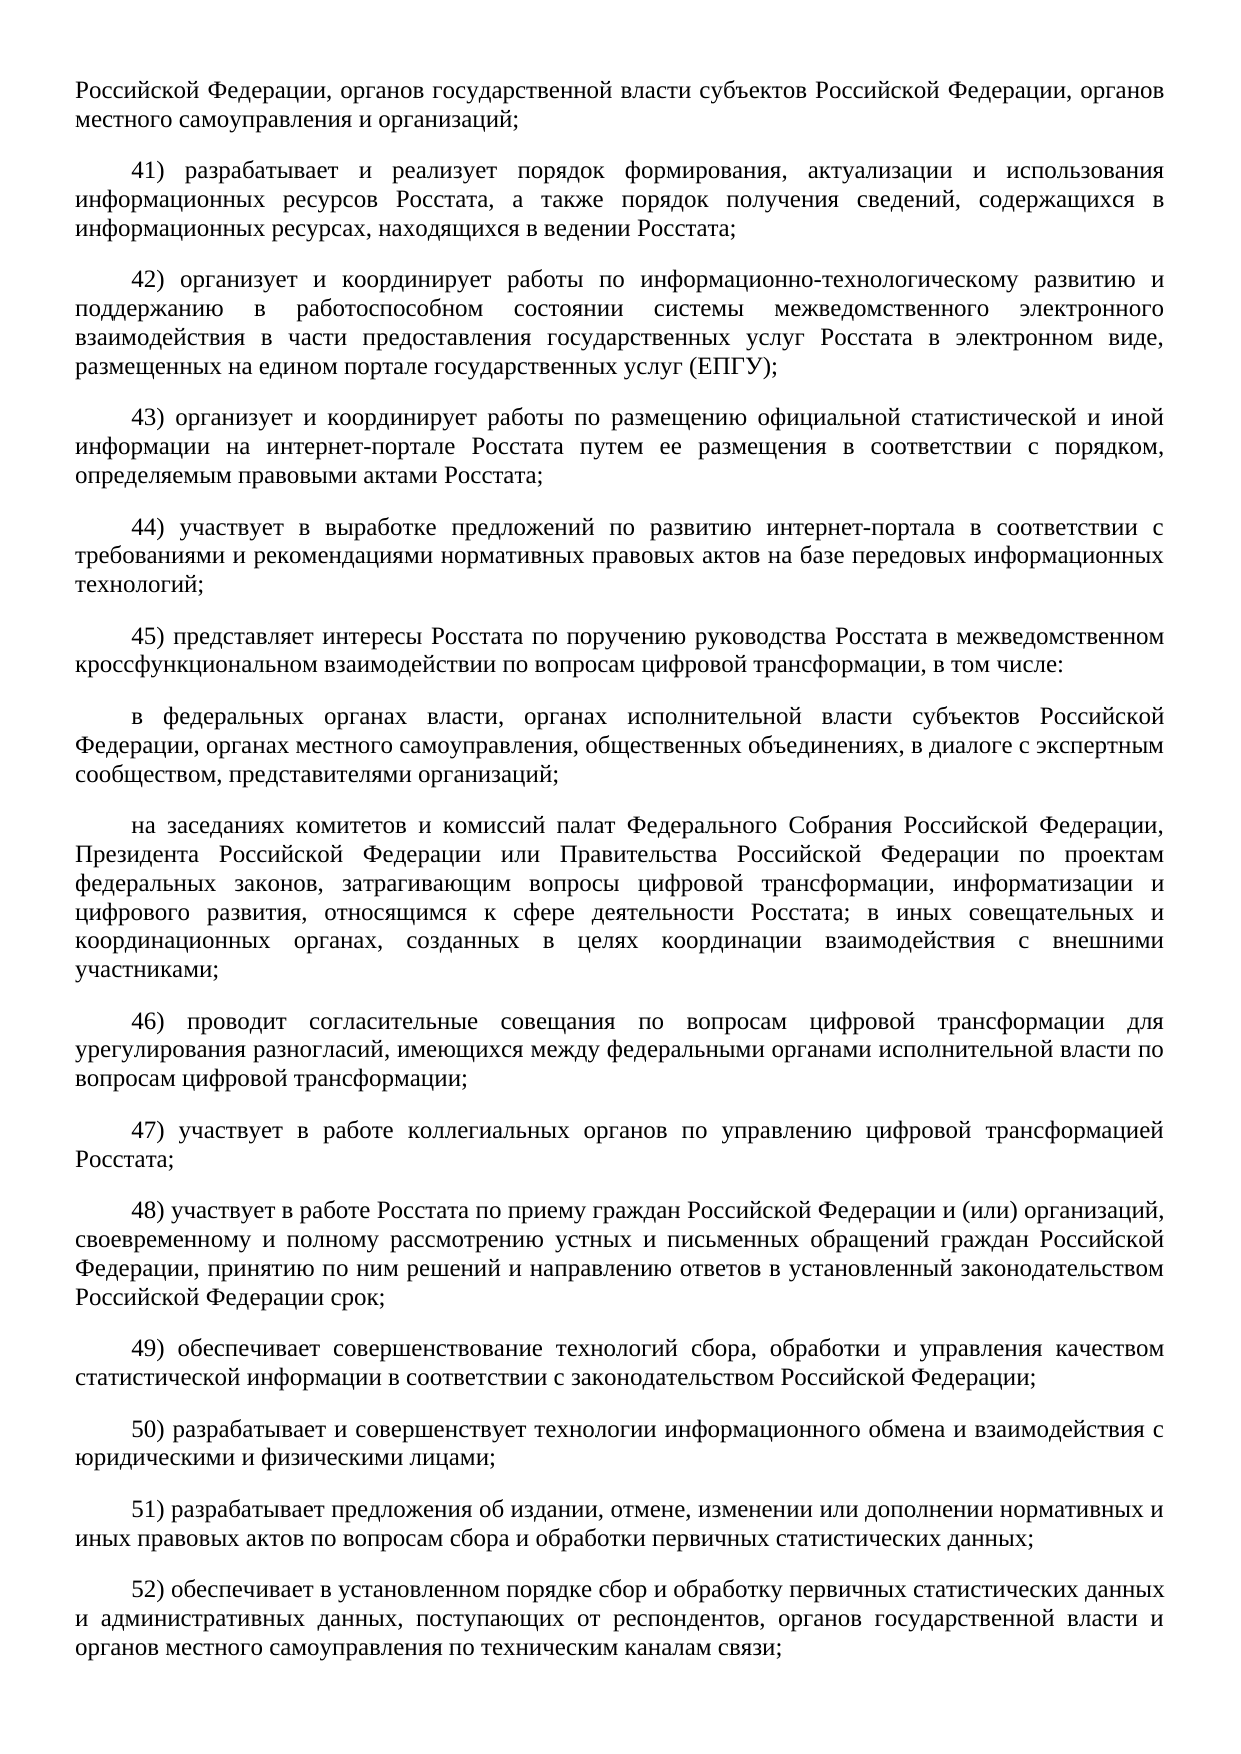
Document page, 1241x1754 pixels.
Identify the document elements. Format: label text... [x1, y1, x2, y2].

text 51) разрабатывает предложения об издании, отмене, изменении или дополнении нормативных и иных правовых актов по вопросам сбора и обработки первичных статистических данных; [75, 1494, 1165, 1552]
text 43) организует и координирует работы по размещению официальной статистической и иной информации на интернет-портале Росстата путем ее размещения в соответствии с порядком, определяемым правовыми актами Росстата; [75, 402, 1165, 489]
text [75, 75, 1165, 132]
text 44) участвует в выработке предложений по развитию интернет-портала в соответствии с требованиями и рекомендациями нормативных правовых актов на базе передовых информационных технологий; [75, 512, 1165, 598]
text 49) обеспечивает совершенствование технологий сбора, обработки и управления качеством статистической информации в соответствии с законодательством Российской Федерации; [75, 1333, 1165, 1391]
text 42) организует и координирует работы по информационно-технологическому развитию и поддержанию в работоспособном состоянии системы межведомственного электронного взаимодействия в части предоставления государственных услуг Росстата в электронном виде, размещенных на едином портале государственных услуг (ЕПГУ); [75, 264, 1165, 379]
text 41) разрабатывает и реализует порядок формирования, актуализации и использования информационных ресурсов Росстата, а также порядок получения сведений, содержащихся в информационных ресурсах, находящихся в ведении Росстата; [75, 155, 1165, 242]
text 50) разрабатывает и совершенствует технологии информационного обмена и взаимодействия с юридическими и физическими лицами; [75, 1414, 1165, 1471]
text 45) представляет интересы Росстата по поручению руководства Росстата в межведомственном кроссфункциональном взаимодействии по вопросам цифровой трансформации, в том числе: [75, 621, 1165, 678]
text 47) участвует в работе коллегиальных органов по управлению цифровой трансформацией Росстата; [75, 1115, 1165, 1172]
text 46) проводит согласительные совещания по вопросам цифровой трансформации для урегулирования разногласий, имеющихся между федеральными органами исполнительной власти по вопросам цифровой трансформации; [75, 1006, 1165, 1092]
text в федеральных органах власти, органах исполнительной власти субъектов Российской Федерации, органах местного самоуправления, общественных объединениях, в диалоге с экспертным сообществом, представителями организаций; [75, 701, 1165, 787]
text 52) обеспечивает в установленном порядке сбор и обработку первичных статистических данных и административных данных, поступающих от респондентов, органов государственной власти и органов местного самоуправления по техническим каналам связи; [75, 1574, 1165, 1661]
text на заседаниях комитетов и комиссий палат Федерального Собрания Российской Федерации, Президента Российской Федерации или Правительства Российской Федерации по проектам федеральных законов, затрагивающим вопросы цифровой трансформации, информатизации и цифрового развития, относящимся к сфере деятельности Росстата; в иных совещательных и координационных органах, созданных в целях координации взаимодействия с внешними участниками; [75, 810, 1165, 983]
text 48) участвует в работе Росстата по приему граждан Российской Федерации и (или) организаций, своевременному и полному рассмотрению устных и письменных обращений граждан Российской Федерации, принятию по ним решений и направлению ответов в установленный законодательством Российской Федерации срок; [75, 1195, 1165, 1310]
